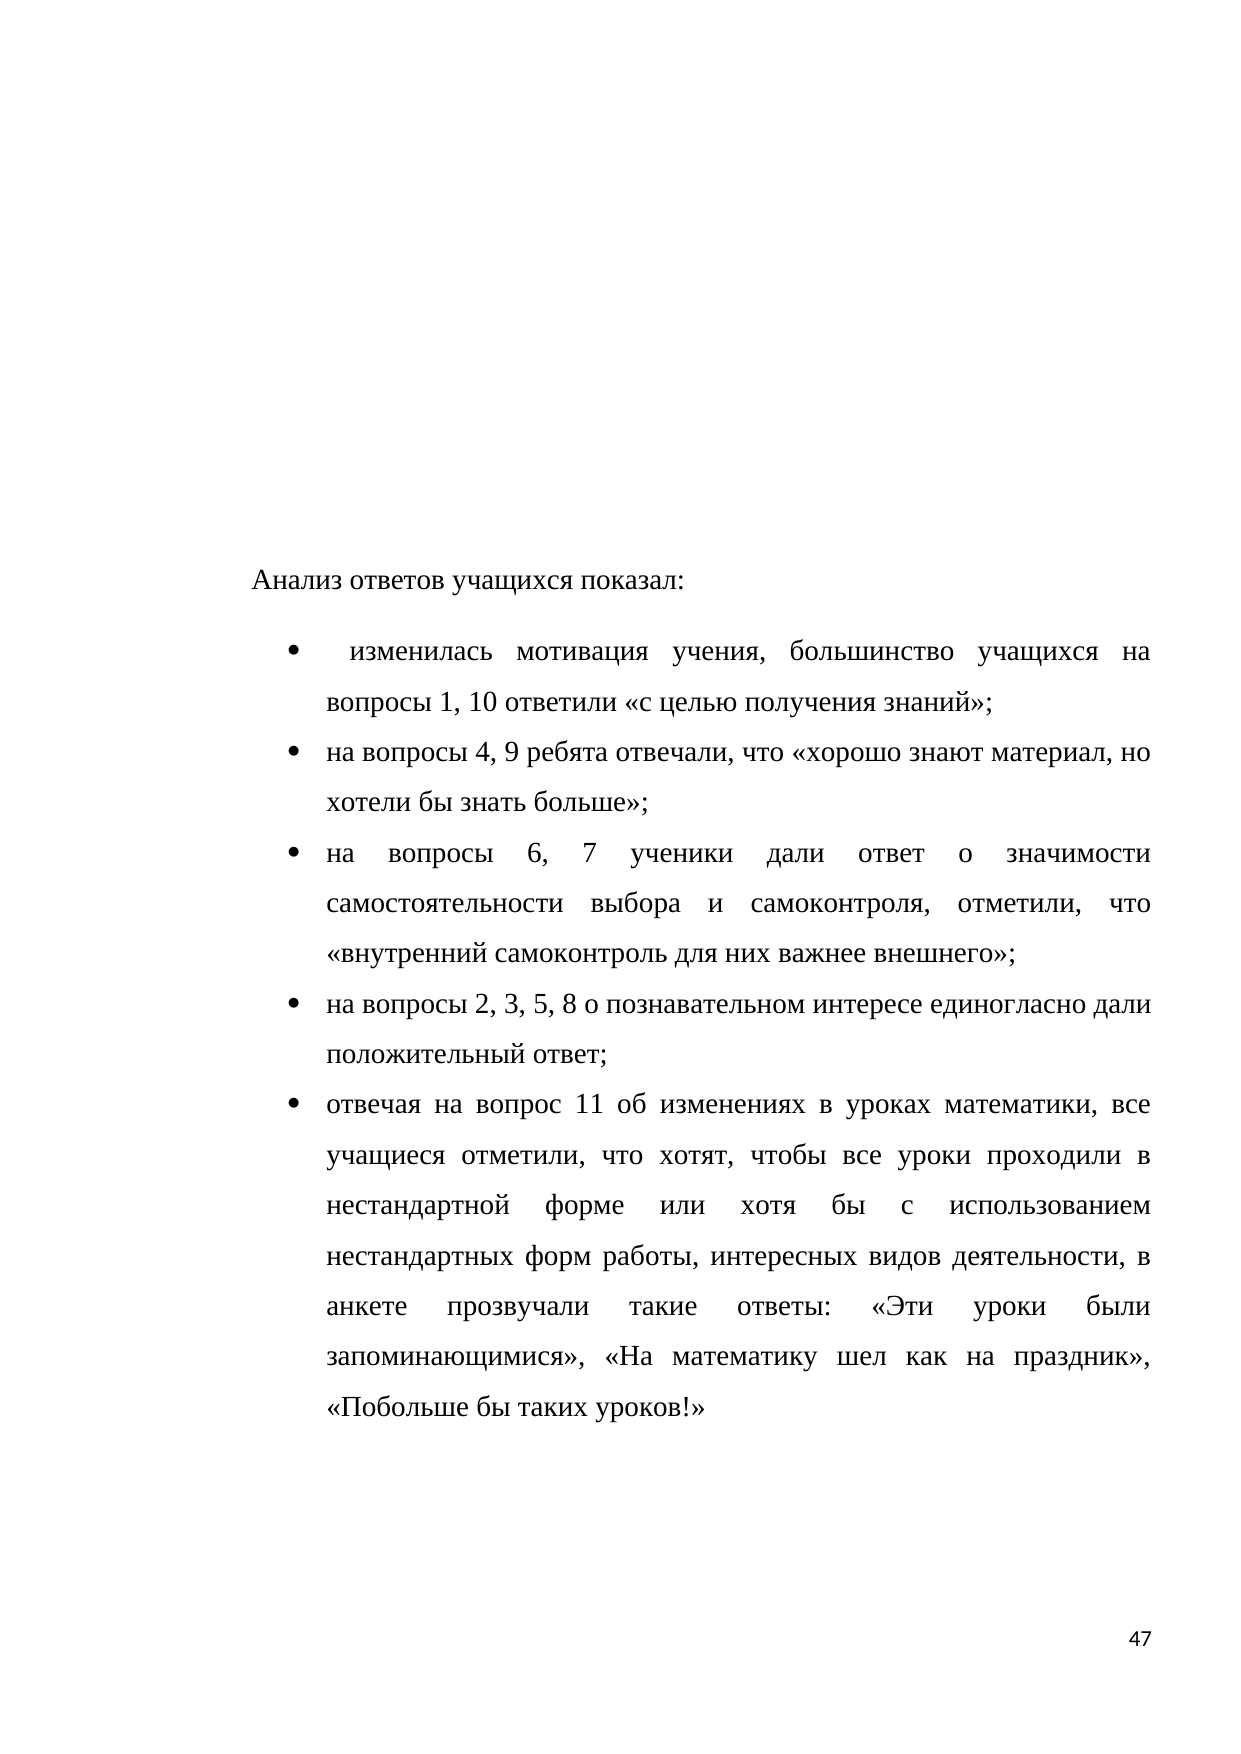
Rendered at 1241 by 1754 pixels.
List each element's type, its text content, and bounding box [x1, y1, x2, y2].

list отвечая на вопрос 11 об изменениях в уроках математики, все учащиеся отметили, что хотят, чтобы все уроки проходили в нестандартной форме или хотя бы с использованием нестандартных форм работы, интересных видов деятельности, в анкете прозвучали такие ответы: «Эти уроки были запоминающимися», «На математику шел как на праздник», «Побольше бы таких уроков!» [288, 1087, 1152, 1422]
text Анализ ответов учащихся показал: [177, 562, 1152, 596]
list на вопросы 4, 9 ребята отвечали, что «хорошо знают материал, но хотели бы знать больше»; [288, 734, 1152, 818]
list изменилась мотивация учения, большинство учащихся на вопросы 1, 10 ответили «с целью получения знаний»; [288, 633, 1152, 717]
list на вопросы 6, 7 ученики дали ответ о значимости самостоятельности выбора и самоконтроля, отметили, что «внутренний самоконтроль для них важнее внешнего»; [288, 835, 1152, 969]
list на вопросы 2, 3, 5, 8 о познавательном интересе единогласно дали положительный ответ; [288, 986, 1152, 1070]
